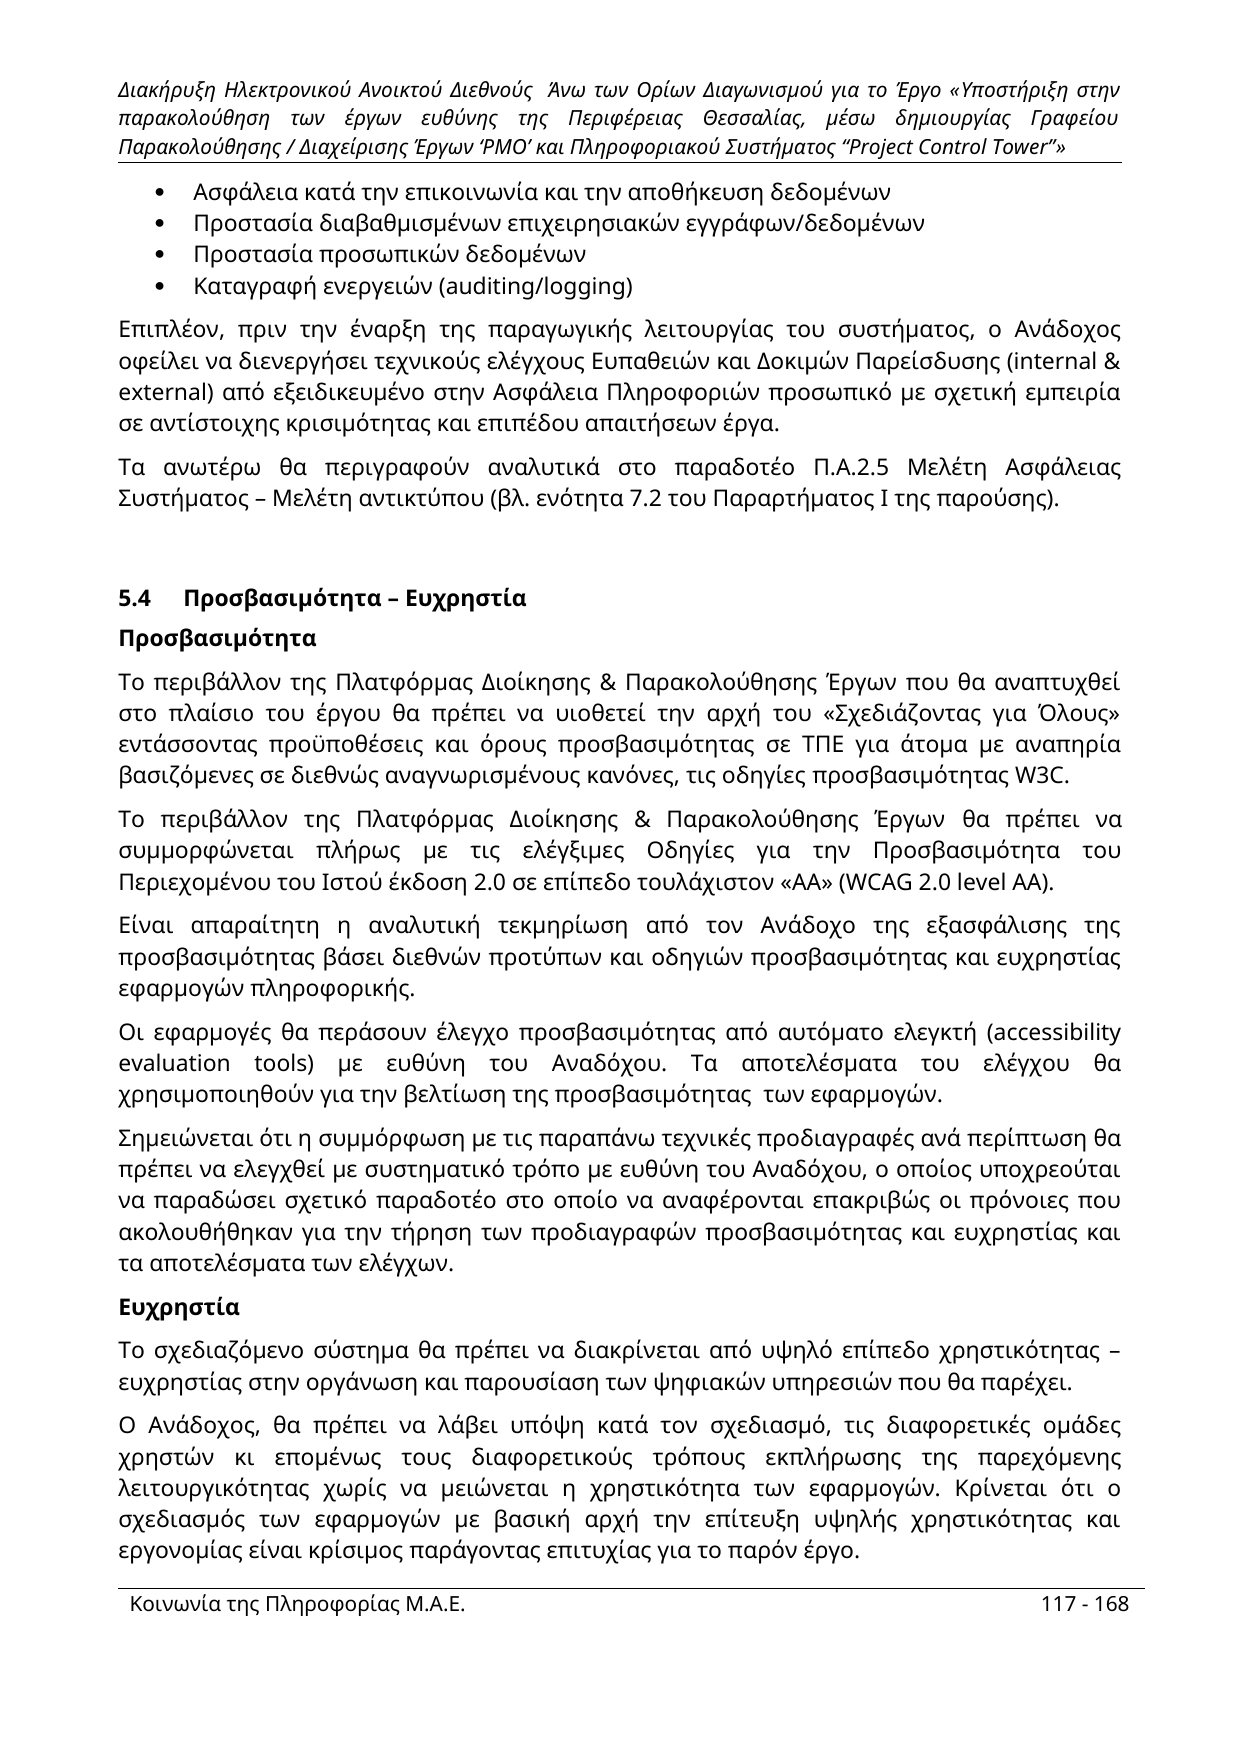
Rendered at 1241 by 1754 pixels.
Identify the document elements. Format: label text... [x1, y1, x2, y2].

text Καταγραφή ενεργειών (auditing/logging) [156, 270, 1122, 301]
text Προστασία προσωπικών δεδομένων [156, 238, 1122, 270]
text Προσβασιμότητα [118, 622, 1122, 653]
text Οι εφαρμογές θα περάσουν έλεγχο προσβασιμότητας από αυτόματο ελεγκτή (accessibility evaluation tools) με ευθύνη του Αναδόχου. Τα αποτελέσματα του ελέγχου θα χρησιμοποιηθούν για την βελτίωση της προσβασιμότητας των εφαρμογών. [118, 1016, 1122, 1109]
text Σημειώνεται ότι η συμμόρφωση με τις παραπάνω τεχνικές προδιαγραφές ανά περίπτωση θα πρέπει να ελεγχθεί με συστηματικό τρόπο με ευθύνη του Αναδόχου, ο οποίος υποχρεούται να παραδώσει σχετικό παραδοτέο στο οποίο να αναφέρονται επακριβώς οι πρόνοιες που ακολουθήθηκαν για την τήρηση των προδιαγραφών προσβασιμότητας και ευχρηστίας και τα αποτελέσματα των ελέγχων. [118, 1122, 1122, 1278]
text Προσβασιμότητα – Ευχρηστία [118, 582, 1122, 613]
text Ο Ανάδοχος, θα πρέπει να λάβει υπόψη κατά τον σχεδιασμό, τις διαφορετικές ομάδες χρηστών κι επομένως τους διαφορετικούς τρόπους εκπλήρωσης της παρεχόμενης λειτουργικότητας χωρίς να μειώνεται η χρηστικότητα των εφαρμογών. Κρίνεται ότι ο σχεδιασμός των εφαρμογών με βασική αρχή την επίτευξη υψηλής χρηστικότητας και εργονομίας είναι κρίσιμος παράγοντας επιτυχίας για το παρόν έργο. [118, 1409, 1122, 1566]
text Το περιβάλλον της Πλατφόρμας Διοίκησης & Παρακολούθησης Έργων που θα αναπτυχθεί στο πλαίσιο του έργου θα πρέπει να υιοθετεί την αρχή του «Σχεδιάζοντας για Όλους» εντάσσοντας προϋποθέσεις και όρους προσβασιμότητας σε ΤΠΕ για άτομα με αναπηρία βασιζόμενες σε διεθνώς αναγνωρισμένους κανόνες, τις οδηγίες προσβασιμότητας W3C. [118, 666, 1122, 791]
text Τα ανωτέρω θα περιγραφούν αναλυτικά στο παραδοτέο Π.Α.2.5 Μελέτη Ασφάλειας Συστήματος – Μελέτη αντικτύπου (βλ. ενότητα 7.2 του Παραρτήματος Ι της παρούσης). [118, 451, 1122, 513]
text Το σχεδιαζόμενο σύστημα θα πρέπει να διακρίνεται από υψηλό επίπεδο χρηστικότητας – ευχρηστίας στην οργάνωση και παρουσίαση των ψηφιακών υπηρεσιών που θα παρέχει. [118, 1334, 1122, 1397]
text Επιπλέον, πριν την έναρξη της παραγωγικής λειτουργίας του συστήματος, ο Ανάδοχος οφείλει να διενεργήσει τεχνικούς ελέγχους Ευπαθειών και Δοκιμών Παρείσδυσης (internal & external) από εξειδικευμένο στην Ασφάλεια Πληροφοριών προσωπικό με σχετική εμπειρία σε αντίστοιχης κρισιμότητας και επιπέδου απαιτήσεων έργα. [118, 313, 1122, 438]
text Ασφάλεια κατά την επικοινωνία και την αποθήκευση δεδομένων [156, 176, 1122, 207]
text Το περιβάλλον της Πλατφόρμας Διοίκησης & Παρακολούθησης Έργων θα πρέπει να συμμορφώνεται πλήρως με τις ελέγξιμες Οδηγίες για την Προσβασιμότητα του Περιεχομένου του Ιστού έκδοση 2.0 σε επίπεδο τουλάχιστον «ΑA» (WCAG 2.0 level AA). [118, 803, 1122, 897]
text Προστασία διαβαθμισμένων επιχειρησιακών εγγράφων/δεδομένων [156, 207, 1122, 238]
text Eίναι απαραίτητη η αναλυτική τεκμηρίωση από τον Ανάδοχο της εξασφάλισης της προσβασιμότητας βάσει διεθνών προτύπων και οδηγιών προσβασιμότητας και ευχρηστίας εφαρμογών πληροφορικής. [118, 909, 1122, 1003]
text Ευχρηστία [118, 1291, 1122, 1322]
